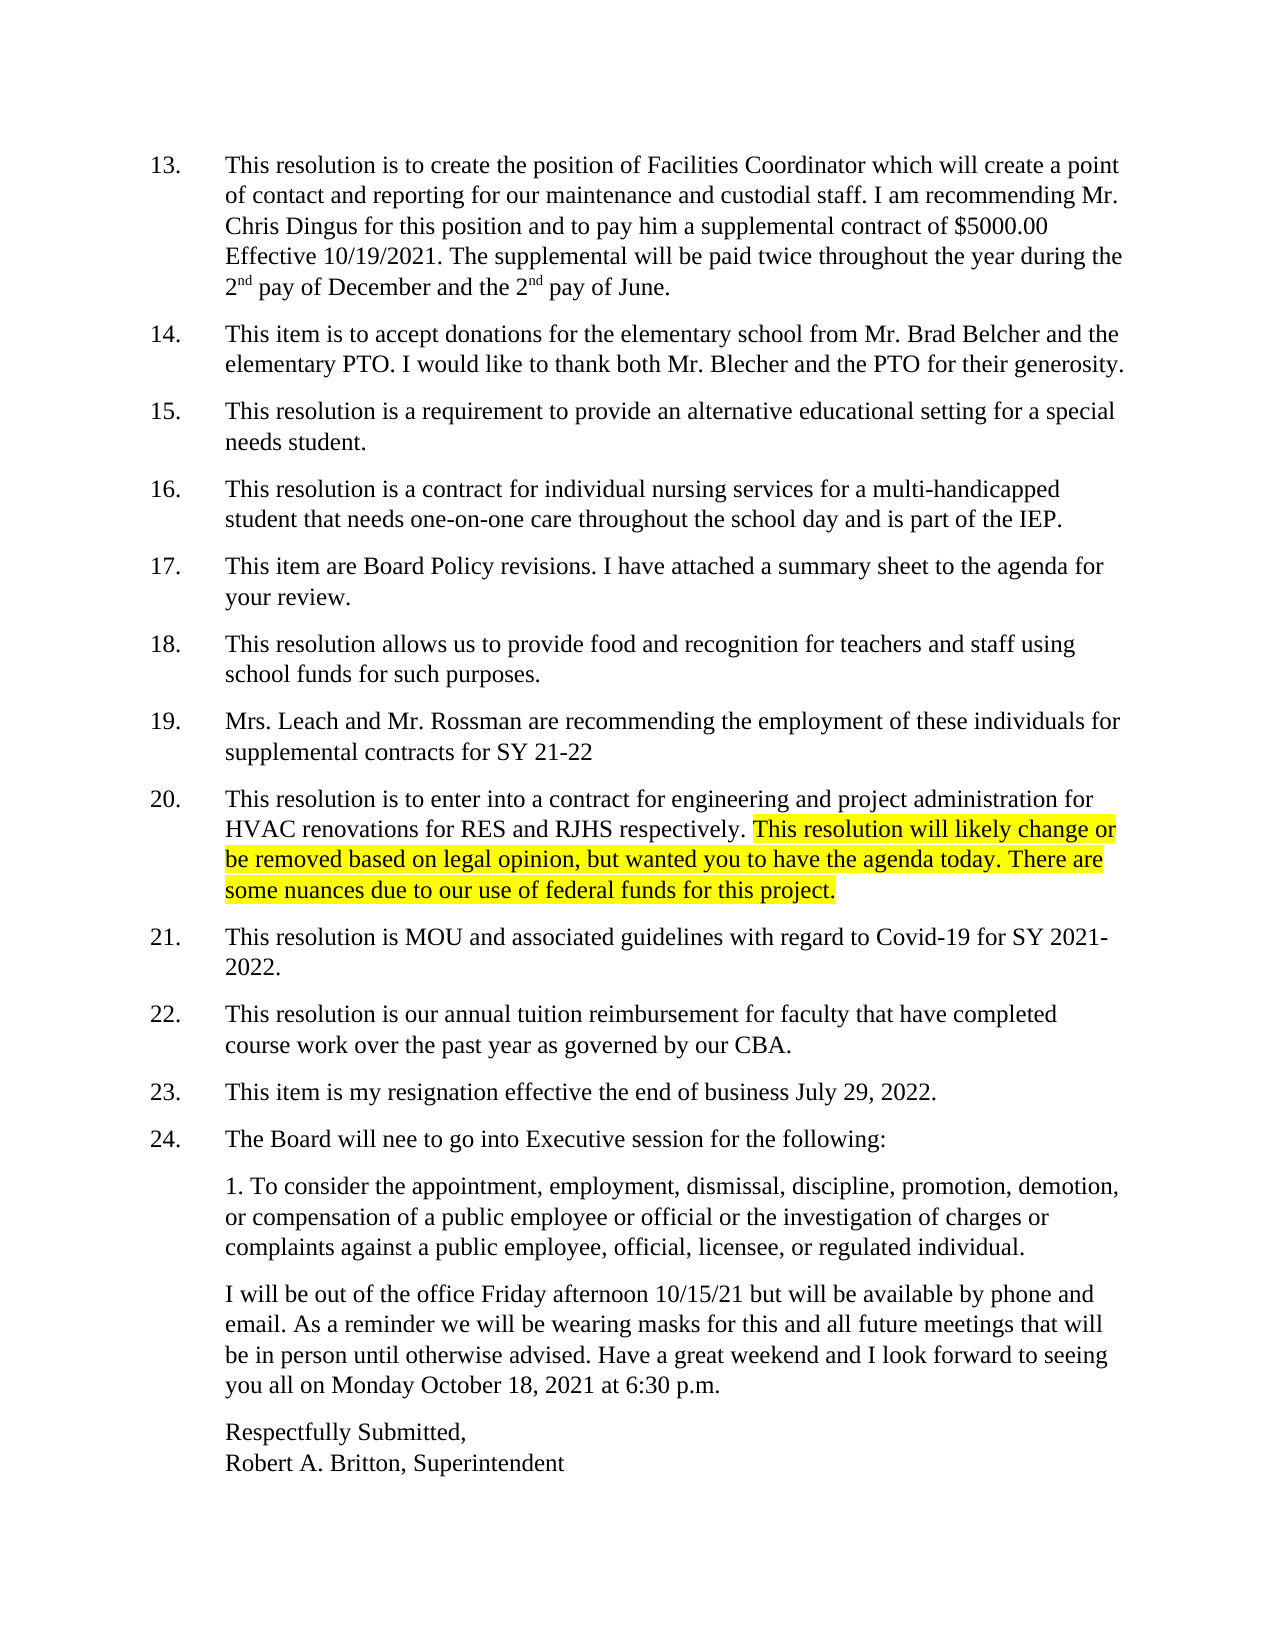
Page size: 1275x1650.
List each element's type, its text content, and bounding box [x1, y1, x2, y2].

text Robert A. Britton, Superintendent [150, 1448, 1125, 1477]
text 17. This item are Board Policy revisions. I have attached a summary sheet to the agenda for your review. [150, 551, 1125, 610]
text 16. This resolution is a contract for individual nursing services for a multi-handicapped student that needs one-on-one care throughout the school day and is part of the IEP. [150, 474, 1125, 533]
text 24. The Board will nee to go into Executive session for the following: [150, 1124, 1125, 1153]
text I will be out of the office Friday afternoon 10/15/21 but will be available by phone and email. As a reminder we will be wearing masks for this and all future meetings that will be in person until otherwise advised. Have a great weekend and I look forward to seeing you all on Monday October 18, 2021 at 6:30 p.m. [150, 1279, 1125, 1399]
text 13. This resolution is to create the position of Facilities Coordinator which will create a point of contact and reporting for our maintenance and custodial staff. I am recommending Mr. Chris Dingus for this position and to pay him a supplemental contract of $5000.00 Effective 10/19/2021. The supplemental will be paid twice throughout the year during the 2nd pay of December and the 2nd pay of June. [150, 150, 1125, 300]
text 22. This resolution is our annual tuition reimbursement for faculty that have completed course work over the past year as governed by our CBA. [150, 999, 1125, 1059]
text 21. This resolution is MOU and associated guidelines with regard to Covid-19 for SY 2021-2022. [150, 922, 1125, 981]
text 1. To consider the appointment, employment, dismissal, discipline, promotion, demotion, or compensation of a public employee or official or the investigation of charges or complaints against a public employee, official, licensee, or regulated individual. [150, 1171, 1125, 1261]
text 14. This item is to accept donations for the elementary school from Mr. Brad Belcher and the elementary PTO. I would like to thank both Mr. Blecher and the PTO for their generosity. [150, 319, 1125, 378]
text 15. This resolution is a requirement to provide an alternative educational setting for a special needs student. [150, 396, 1125, 455]
text 18. This resolution allows us to provide food and recognition for teachers and staff using school funds for such purposes. [150, 629, 1125, 688]
text 20. This resolution is to enter into a contract for engineering and project administration for HVAC renovations for RES and RJHS respectively. This resolution will likely change or be removed based on legal opinion, but wanted you to have the agenda today. There are some nuances due to our use of federal funds for this project. [150, 784, 1125, 904]
text Respectfully Submitted, [150, 1417, 1125, 1446]
text 23. This item is my resignation effective the end of business July 29, 2022. [150, 1077, 1125, 1106]
text 19. Mrs. Leach and Mr. Rossman are recommending the employment of these individuals for supplemental contracts for SY 21-22 [150, 706, 1125, 765]
